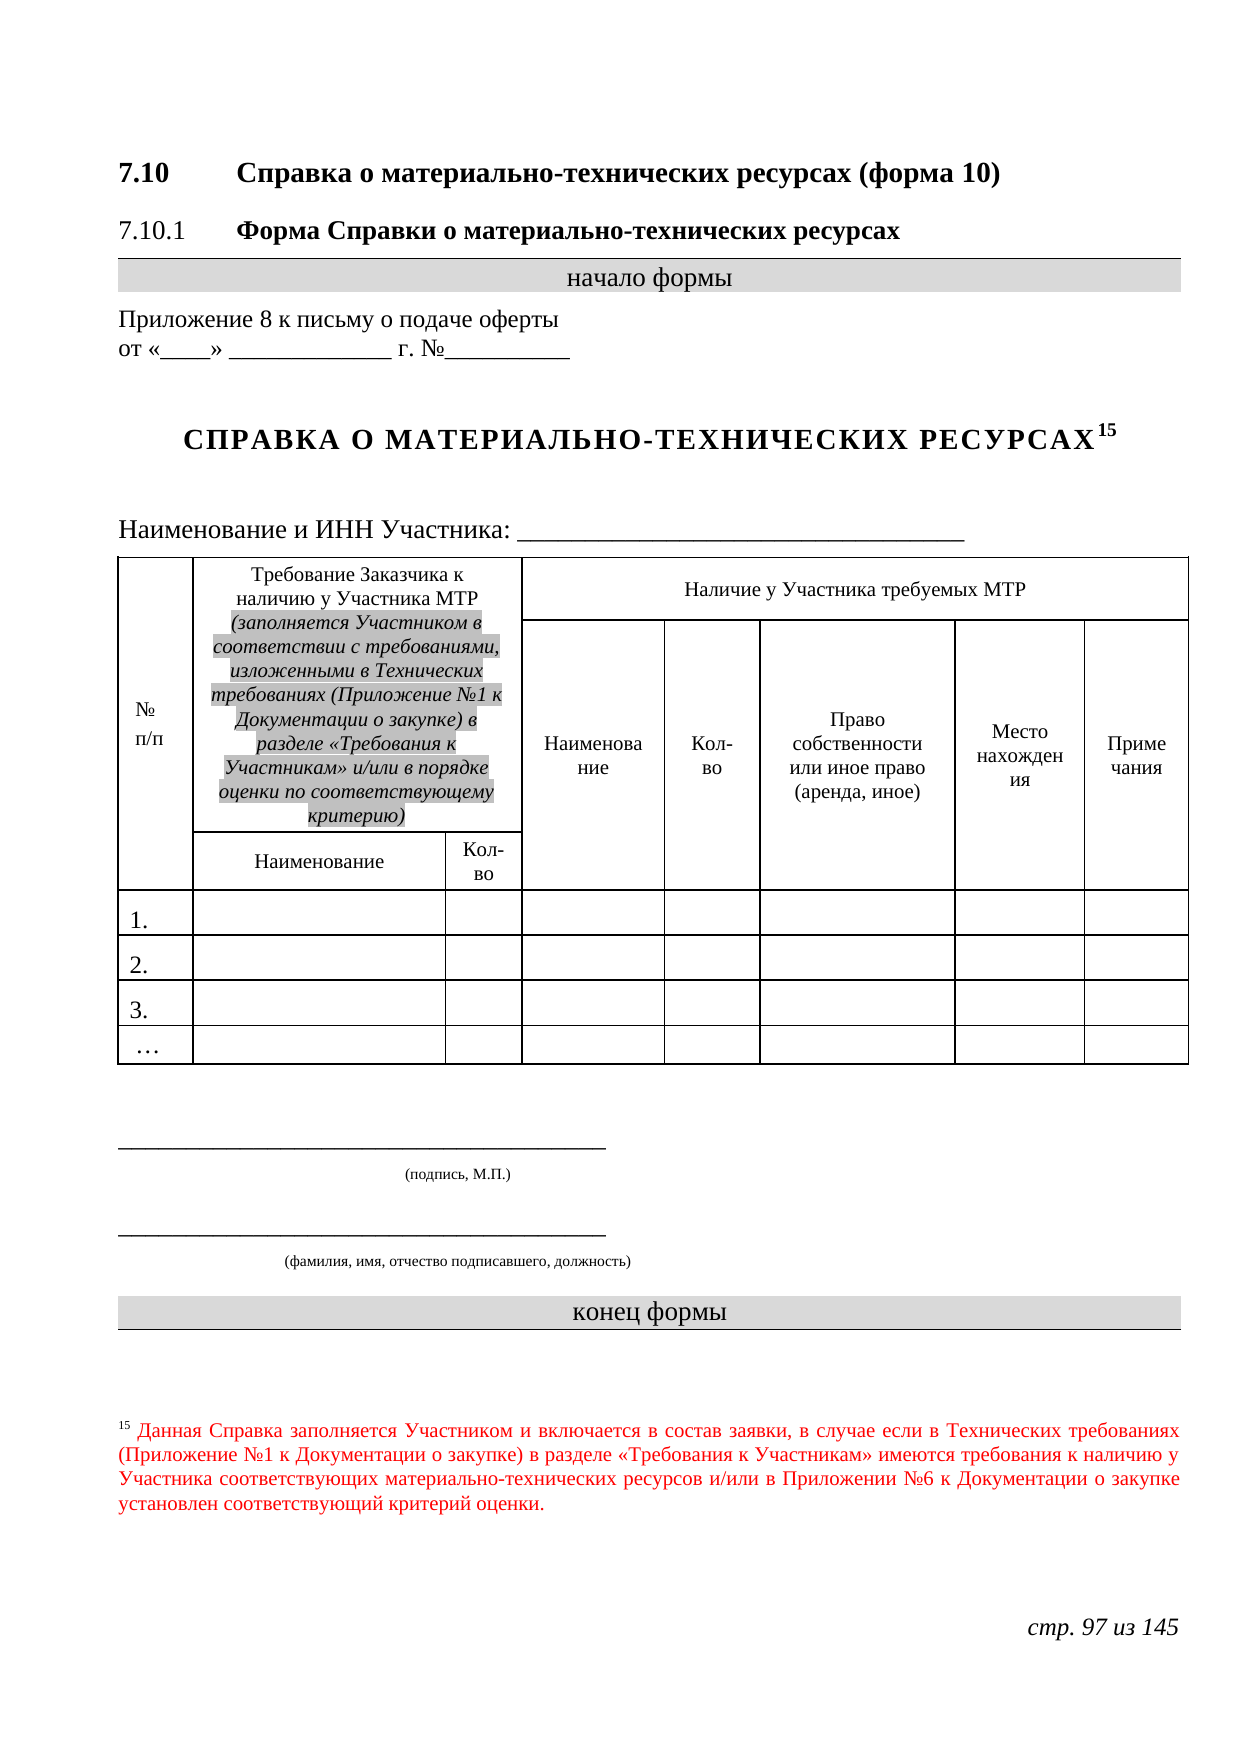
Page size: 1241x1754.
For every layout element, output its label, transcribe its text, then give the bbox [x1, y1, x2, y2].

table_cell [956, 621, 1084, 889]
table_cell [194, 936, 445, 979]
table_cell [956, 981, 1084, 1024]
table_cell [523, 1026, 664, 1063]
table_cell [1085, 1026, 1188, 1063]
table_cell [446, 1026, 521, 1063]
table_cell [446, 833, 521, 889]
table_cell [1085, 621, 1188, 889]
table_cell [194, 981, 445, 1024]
text Справка о материально-технических ресурсах [118, 418, 1181, 457]
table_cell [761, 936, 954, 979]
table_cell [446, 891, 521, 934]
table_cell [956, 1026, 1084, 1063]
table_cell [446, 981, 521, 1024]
text Наименование и ИНН Участника: _________________________________ [118, 513, 1181, 544]
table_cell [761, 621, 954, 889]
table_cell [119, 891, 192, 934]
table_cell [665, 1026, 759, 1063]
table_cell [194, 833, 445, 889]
text (подпись, М.П.) [118, 1164, 797, 1196]
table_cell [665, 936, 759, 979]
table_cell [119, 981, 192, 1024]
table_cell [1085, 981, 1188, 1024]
text (фамилия, имя, отчество подписавшего, должность) [118, 1252, 797, 1283]
text конец формы [118, 1296, 1181, 1329]
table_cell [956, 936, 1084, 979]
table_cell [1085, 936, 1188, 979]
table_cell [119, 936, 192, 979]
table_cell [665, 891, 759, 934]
text ____________________________________ [118, 1121, 1181, 1152]
text ____________________________________ [118, 1208, 1181, 1239]
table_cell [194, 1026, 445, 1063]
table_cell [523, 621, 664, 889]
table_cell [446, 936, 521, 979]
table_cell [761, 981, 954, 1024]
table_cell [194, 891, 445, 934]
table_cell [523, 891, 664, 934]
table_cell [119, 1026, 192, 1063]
text начало формы [118, 259, 1181, 292]
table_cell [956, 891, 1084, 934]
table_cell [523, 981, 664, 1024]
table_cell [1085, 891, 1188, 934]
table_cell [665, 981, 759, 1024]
subtitle Справка о материально-технических ресурсах (форма 10) [118, 156, 1181, 189]
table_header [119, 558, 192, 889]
text Приложение 8 к письму о подаче оферты от «____» _____________ г. №__________ [118, 304, 1181, 362]
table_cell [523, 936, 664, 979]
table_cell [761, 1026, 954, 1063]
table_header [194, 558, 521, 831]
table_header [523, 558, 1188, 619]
text Форма Справки о материально-технических ресурсах [118, 214, 1181, 245]
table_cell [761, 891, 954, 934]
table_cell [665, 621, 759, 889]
